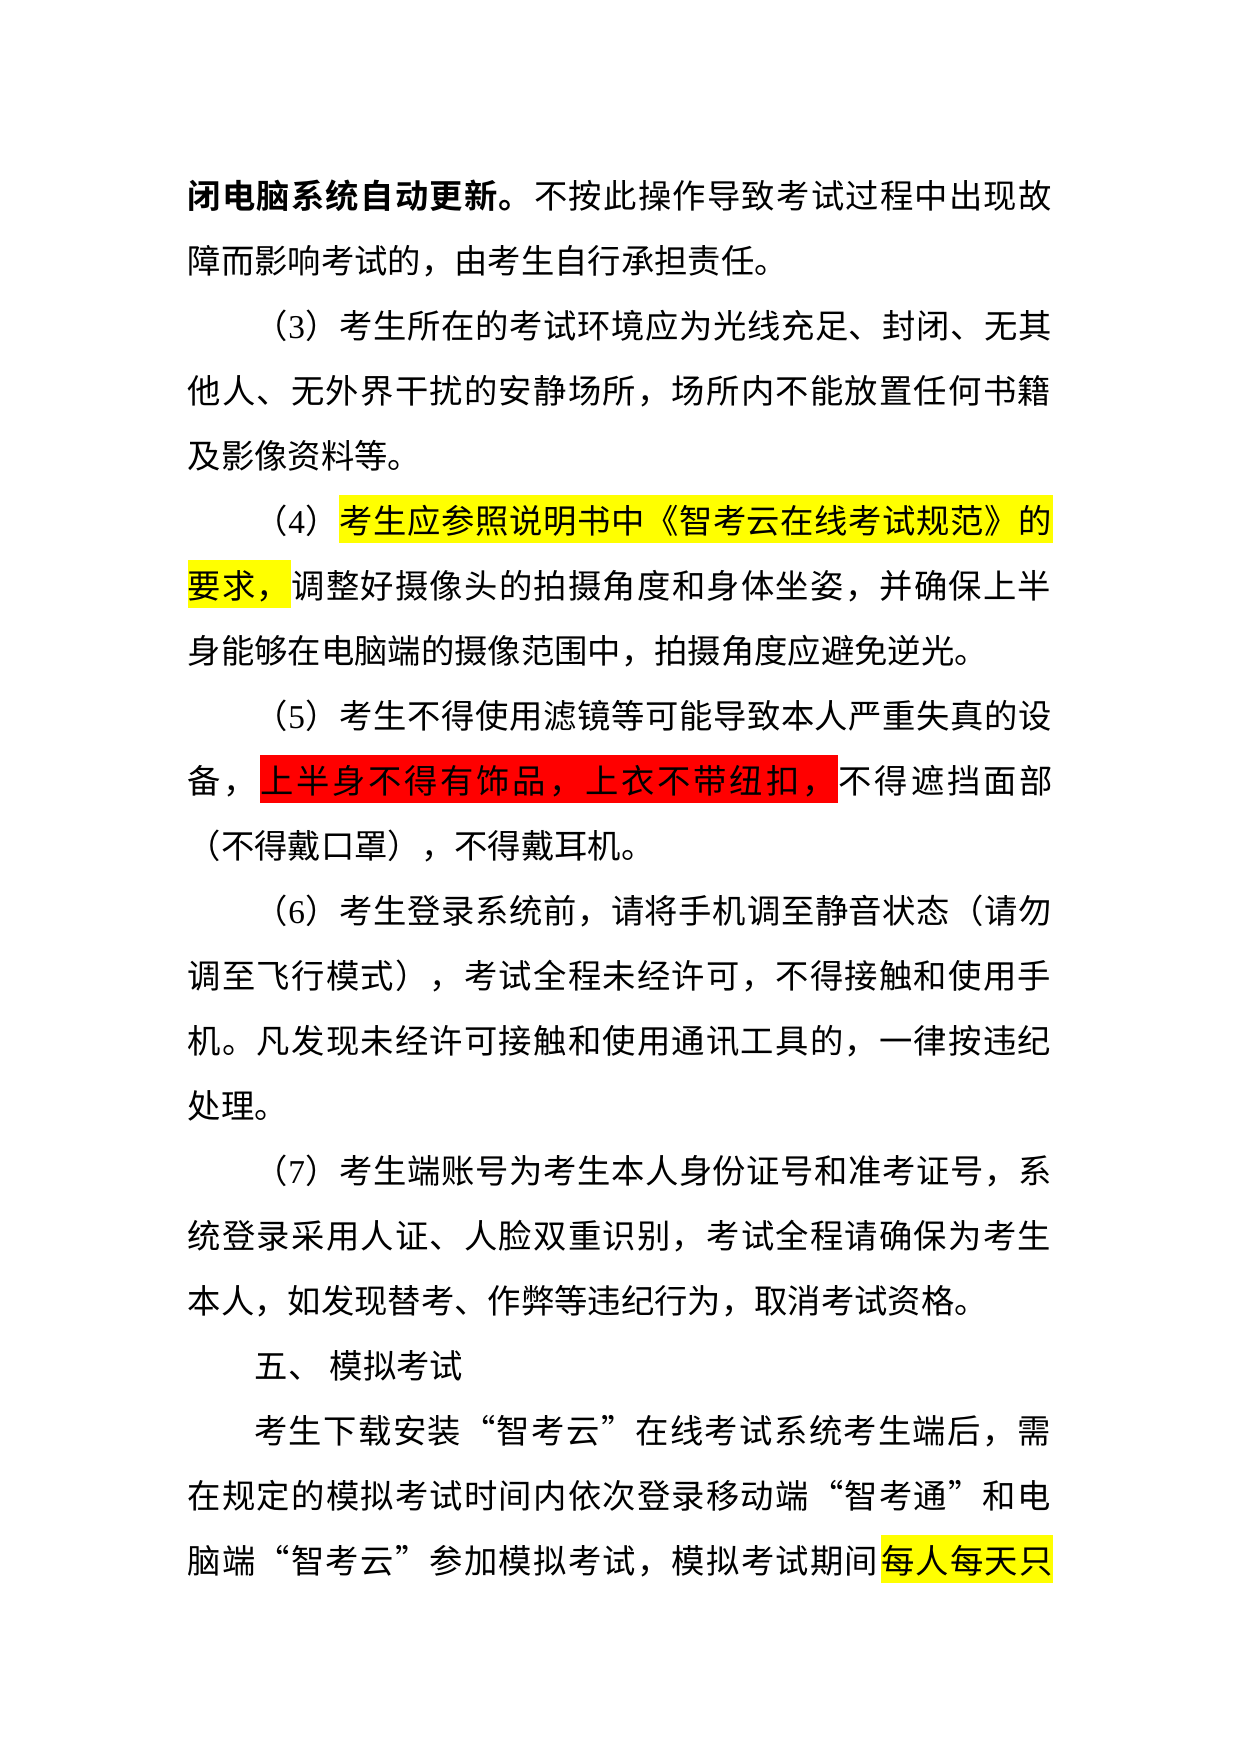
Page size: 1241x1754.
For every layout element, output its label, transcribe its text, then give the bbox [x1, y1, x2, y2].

text （7）考生端账号为考生本人身份证号和准考证号，系统登录采用人证、人脸双重识别，考试全程请确保为考生本人，如发现替考、作弊等违纪行为，取消考试资格。 [187, 1137, 1053, 1332]
text （5）考生不得使用滤镜等可能导致本人严重失真的设备，上半身不得有饰品，上衣不带纽扣，不得遮挡面部（不得戴口罩），不得戴耳机。 [187, 682, 1053, 877]
text （6）考生登录系统前，请将手机调至静音状态（请勿调至飞行模式），考试全程未经许可，不得接触和使用手机。凡发现未经许可接触和使用通讯工具的，一律按违纪处理。 [187, 877, 1053, 1137]
text （3）考生所在的考试环境应为光线充足、封闭、无其他人、无外界干扰的安静场所，场所内不能放置任何书籍及影像资料等。 [187, 292, 1053, 487]
text （4）考生应参照说明书中《智考云在线考试规范》的要求，调整好摄像头的拍摄角度和身体坐姿，并确保上半身能够在电脑端的摄像范围中，拍摄角度应避免逆光。 [187, 487, 1053, 682]
list 模拟考试 [254, 1332, 1053, 1397]
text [187, 1397, 1053, 1592]
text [187, 162, 1053, 292]
